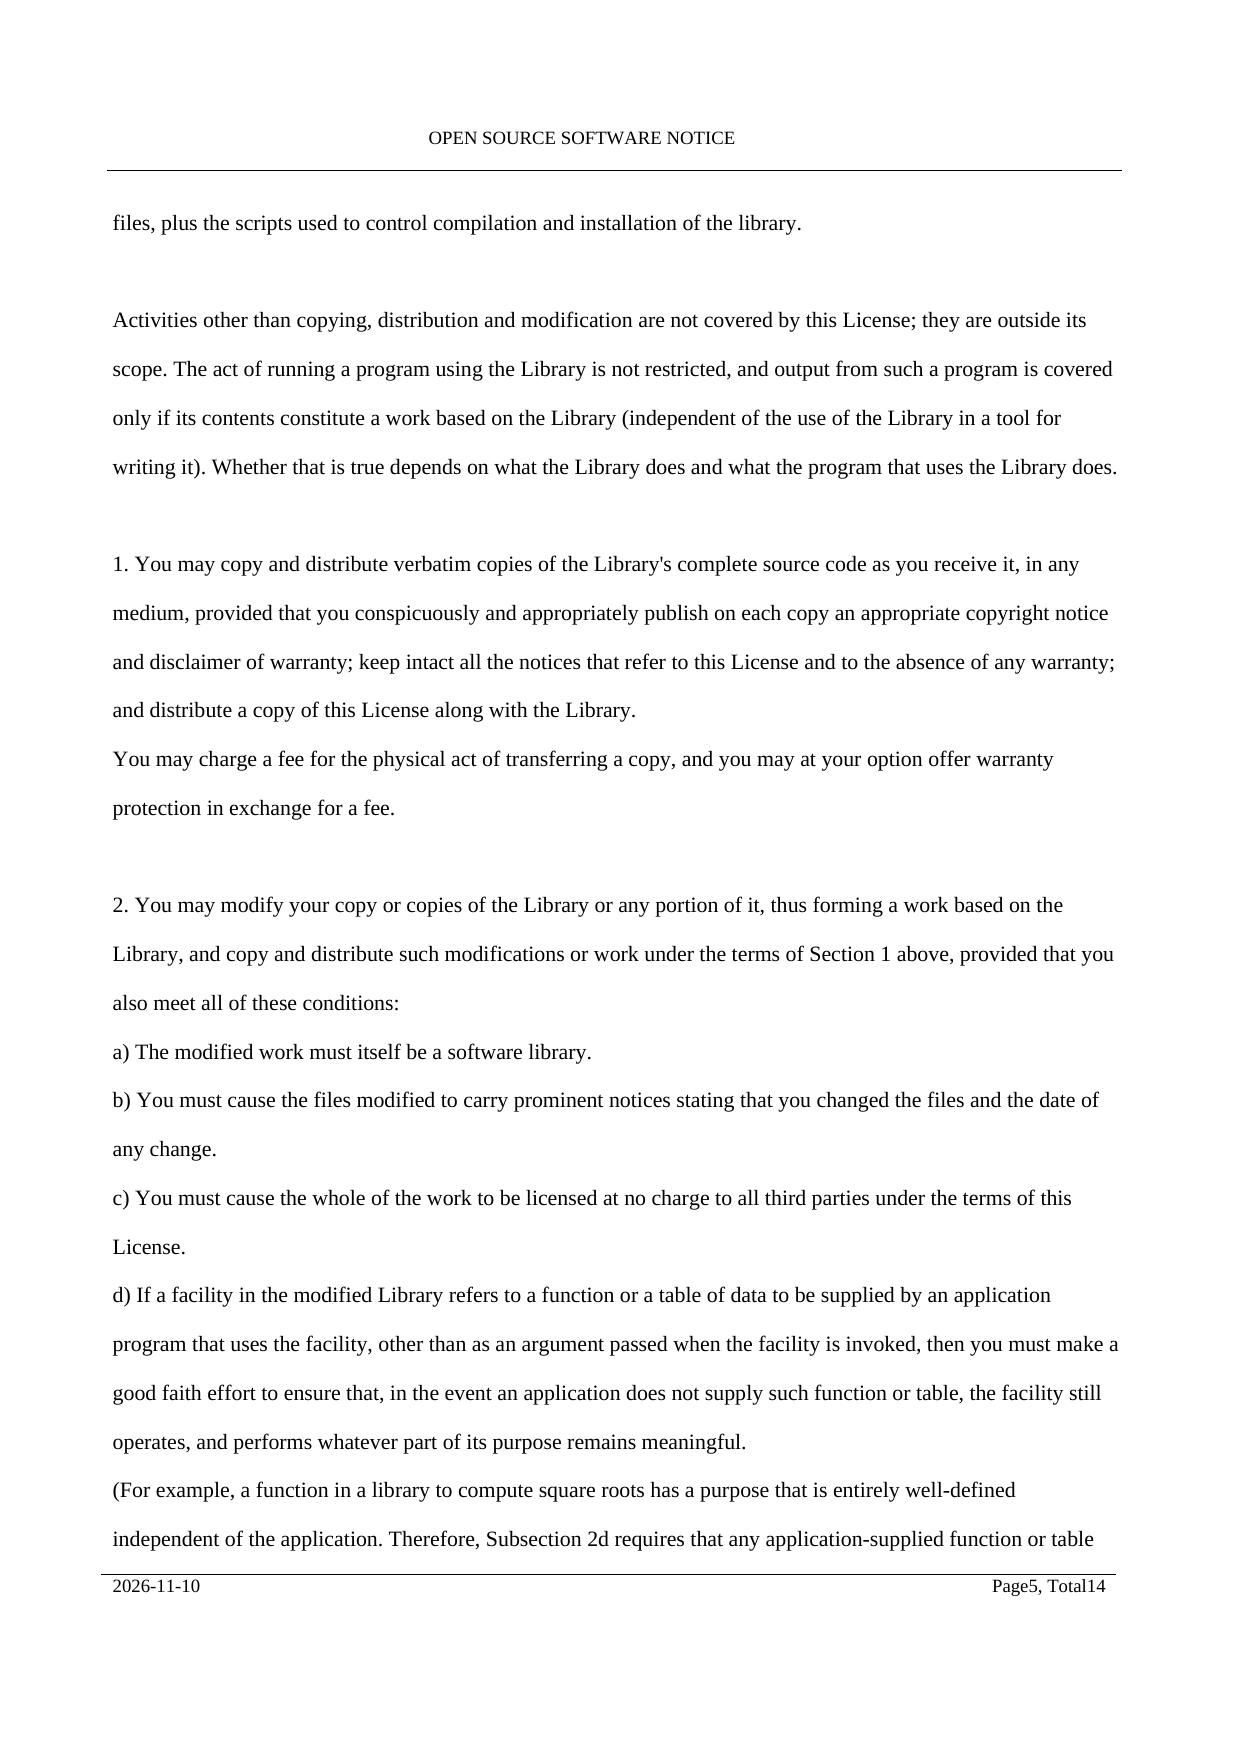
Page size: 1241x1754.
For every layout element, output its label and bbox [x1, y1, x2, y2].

text [112, 206, 1128, 1555]
